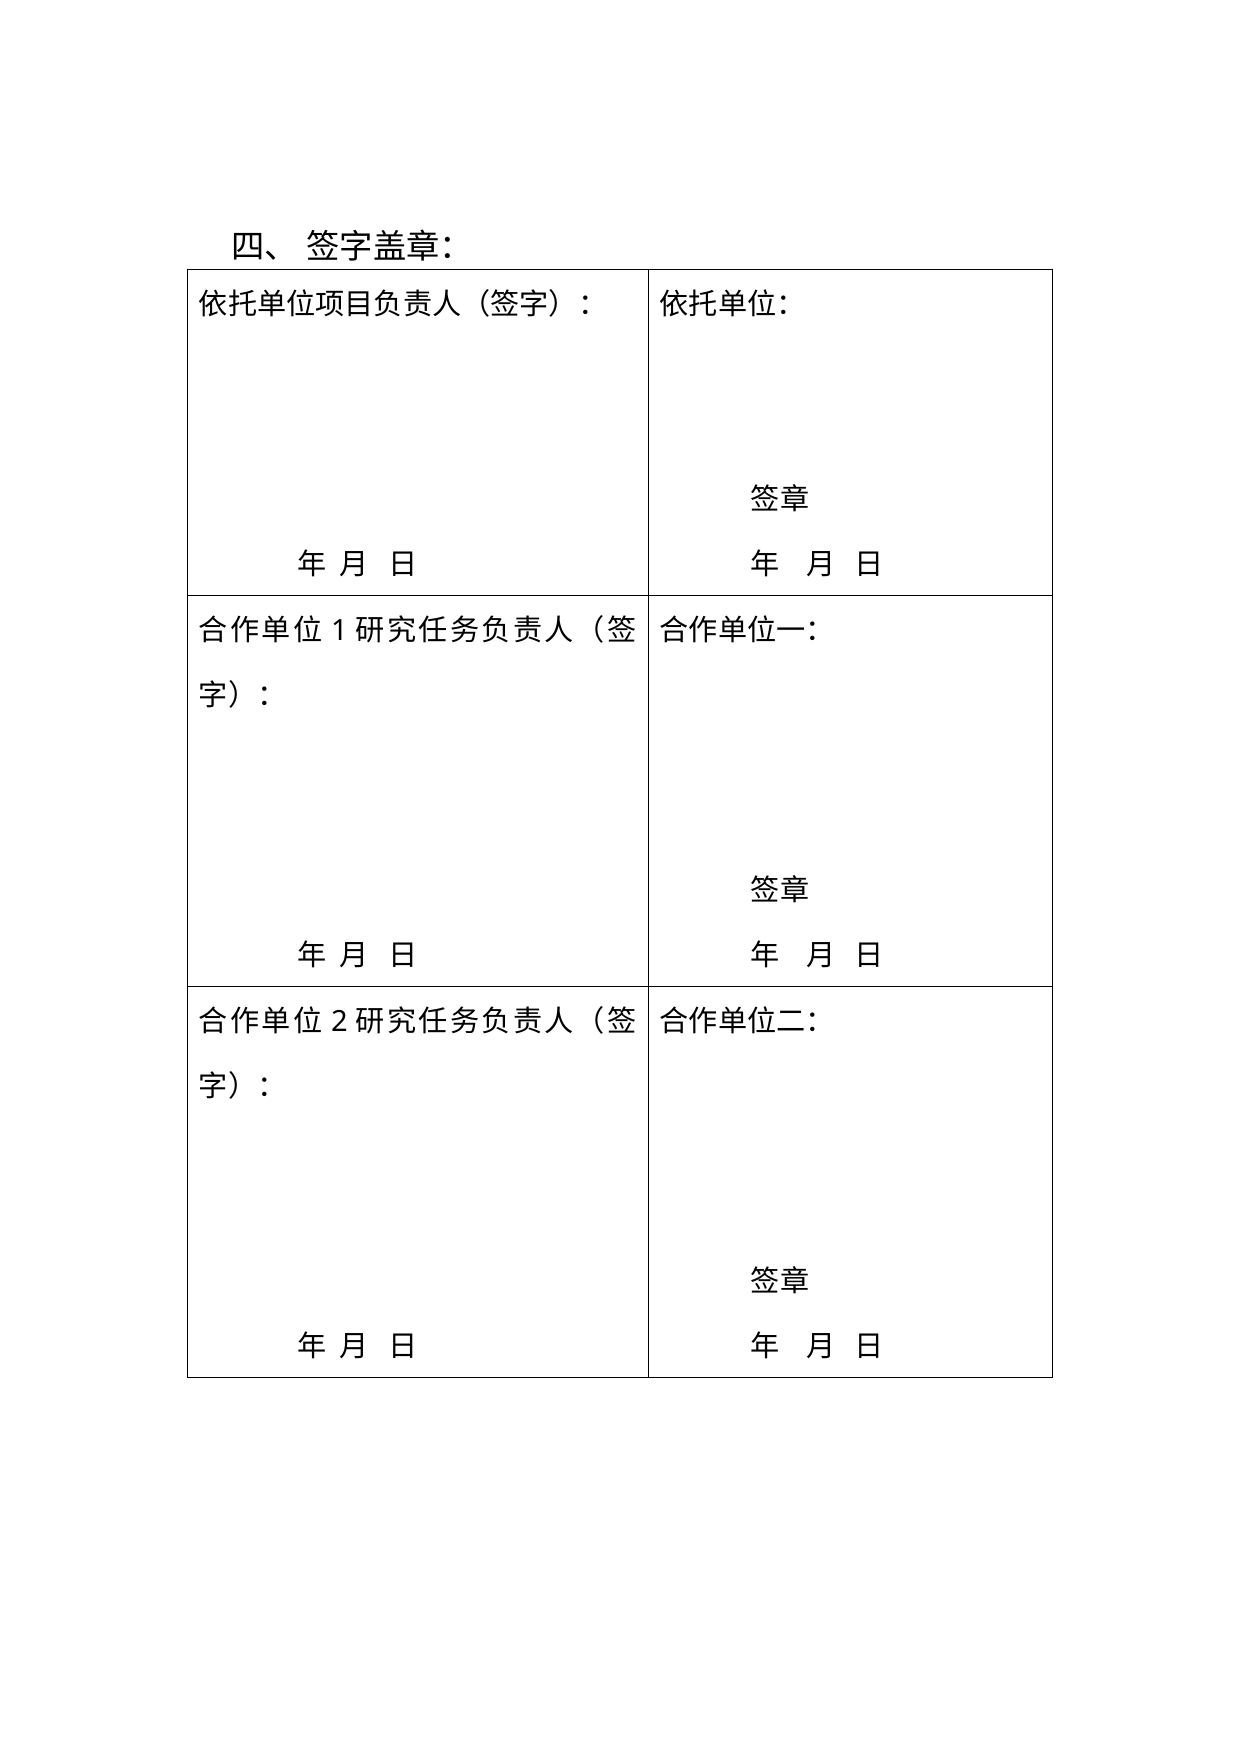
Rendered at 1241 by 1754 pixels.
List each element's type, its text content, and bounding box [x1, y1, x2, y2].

list 签字盖章： [231, 220, 1053, 268]
table_header 依托单位： 签章 年 月 日 [649, 270, 1052, 594]
table_header 依托单位项目负责人（签字）： 年 月 日 [188, 270, 648, 594]
table_cell 合作单位1研究任务负责人（签字）： 年 月 日 [188, 596, 648, 986]
table_cell 合作单位一： 签章 年 月 日 [649, 596, 1052, 986]
table_cell 合作单位2研究任务负责人（签字）： 年 月 日 [188, 987, 648, 1377]
table_cell 合作单位二： 签章 年 月 日 [649, 987, 1052, 1377]
